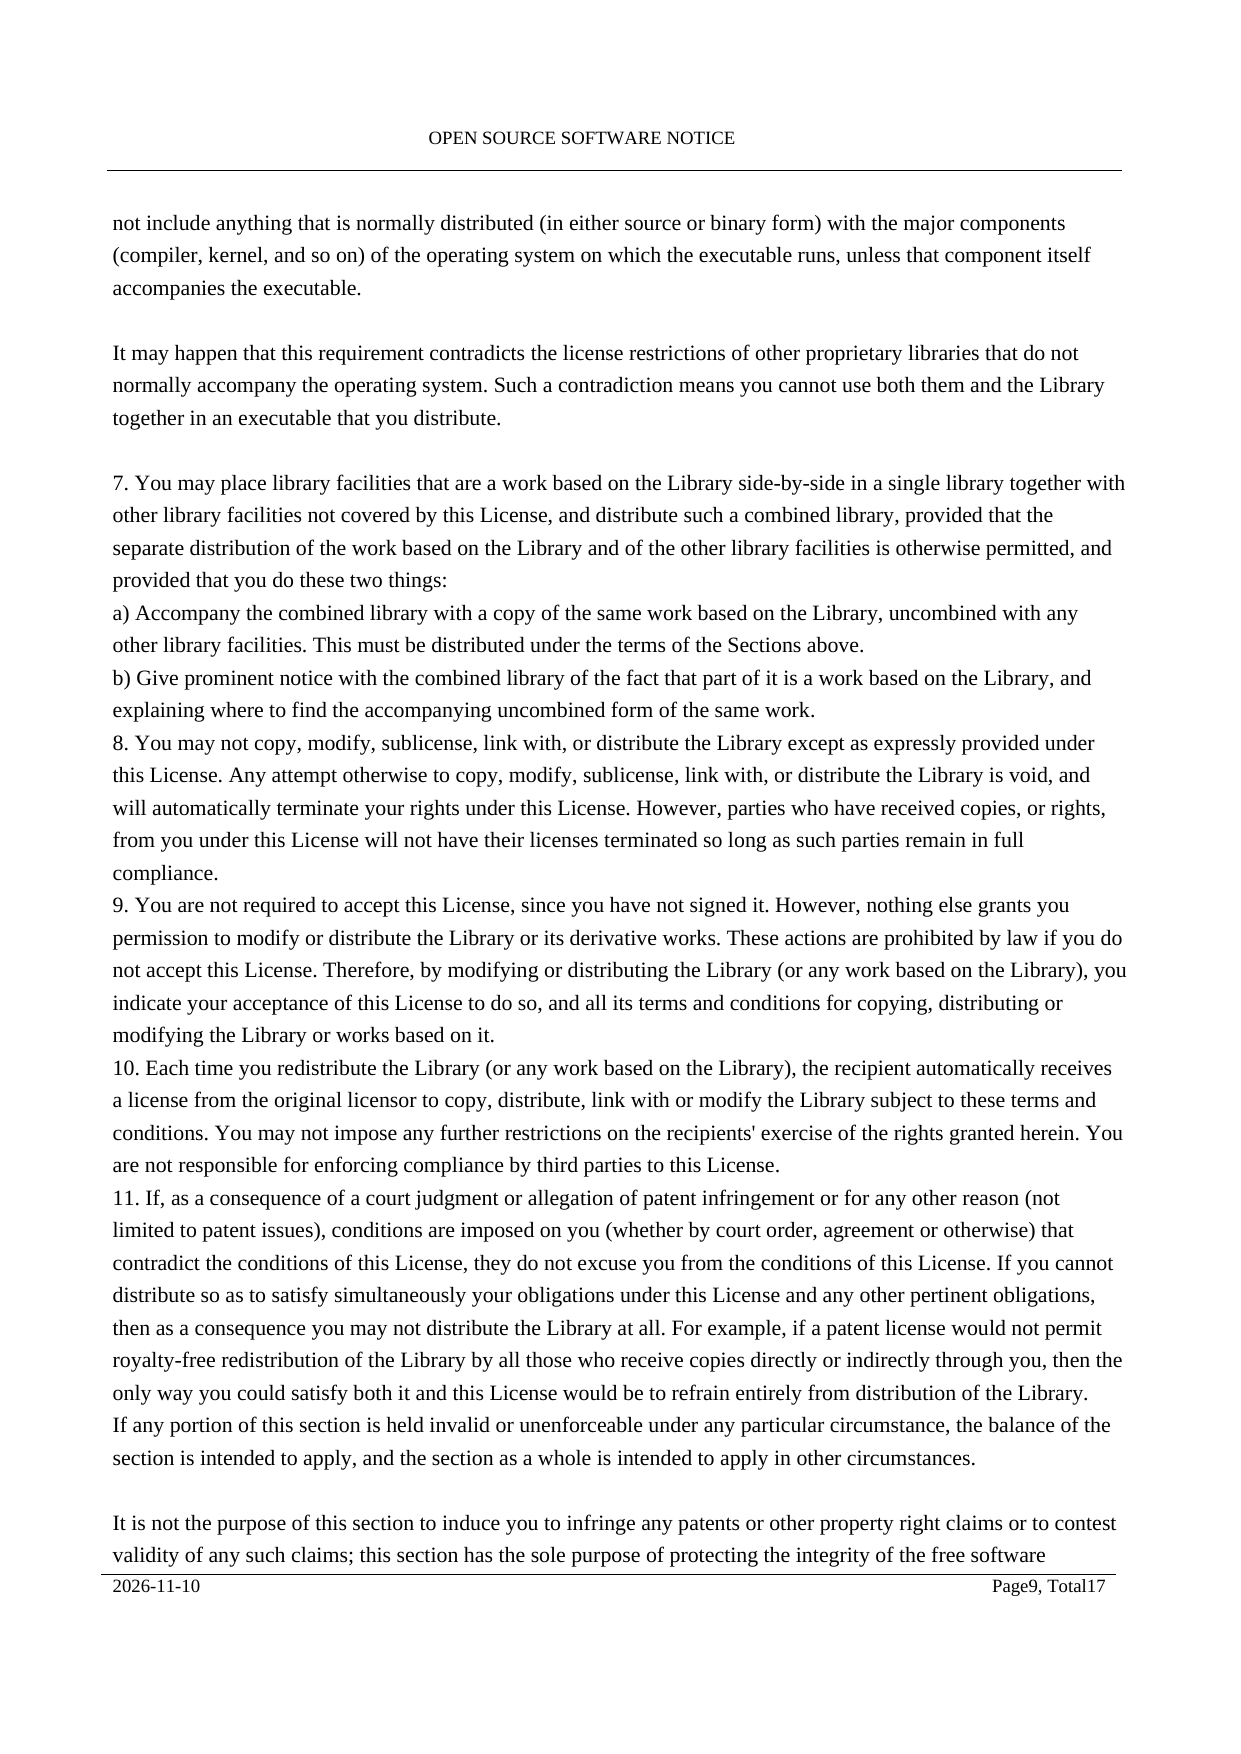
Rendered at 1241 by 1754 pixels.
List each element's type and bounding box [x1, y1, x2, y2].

text [112, 206, 1128, 1571]
